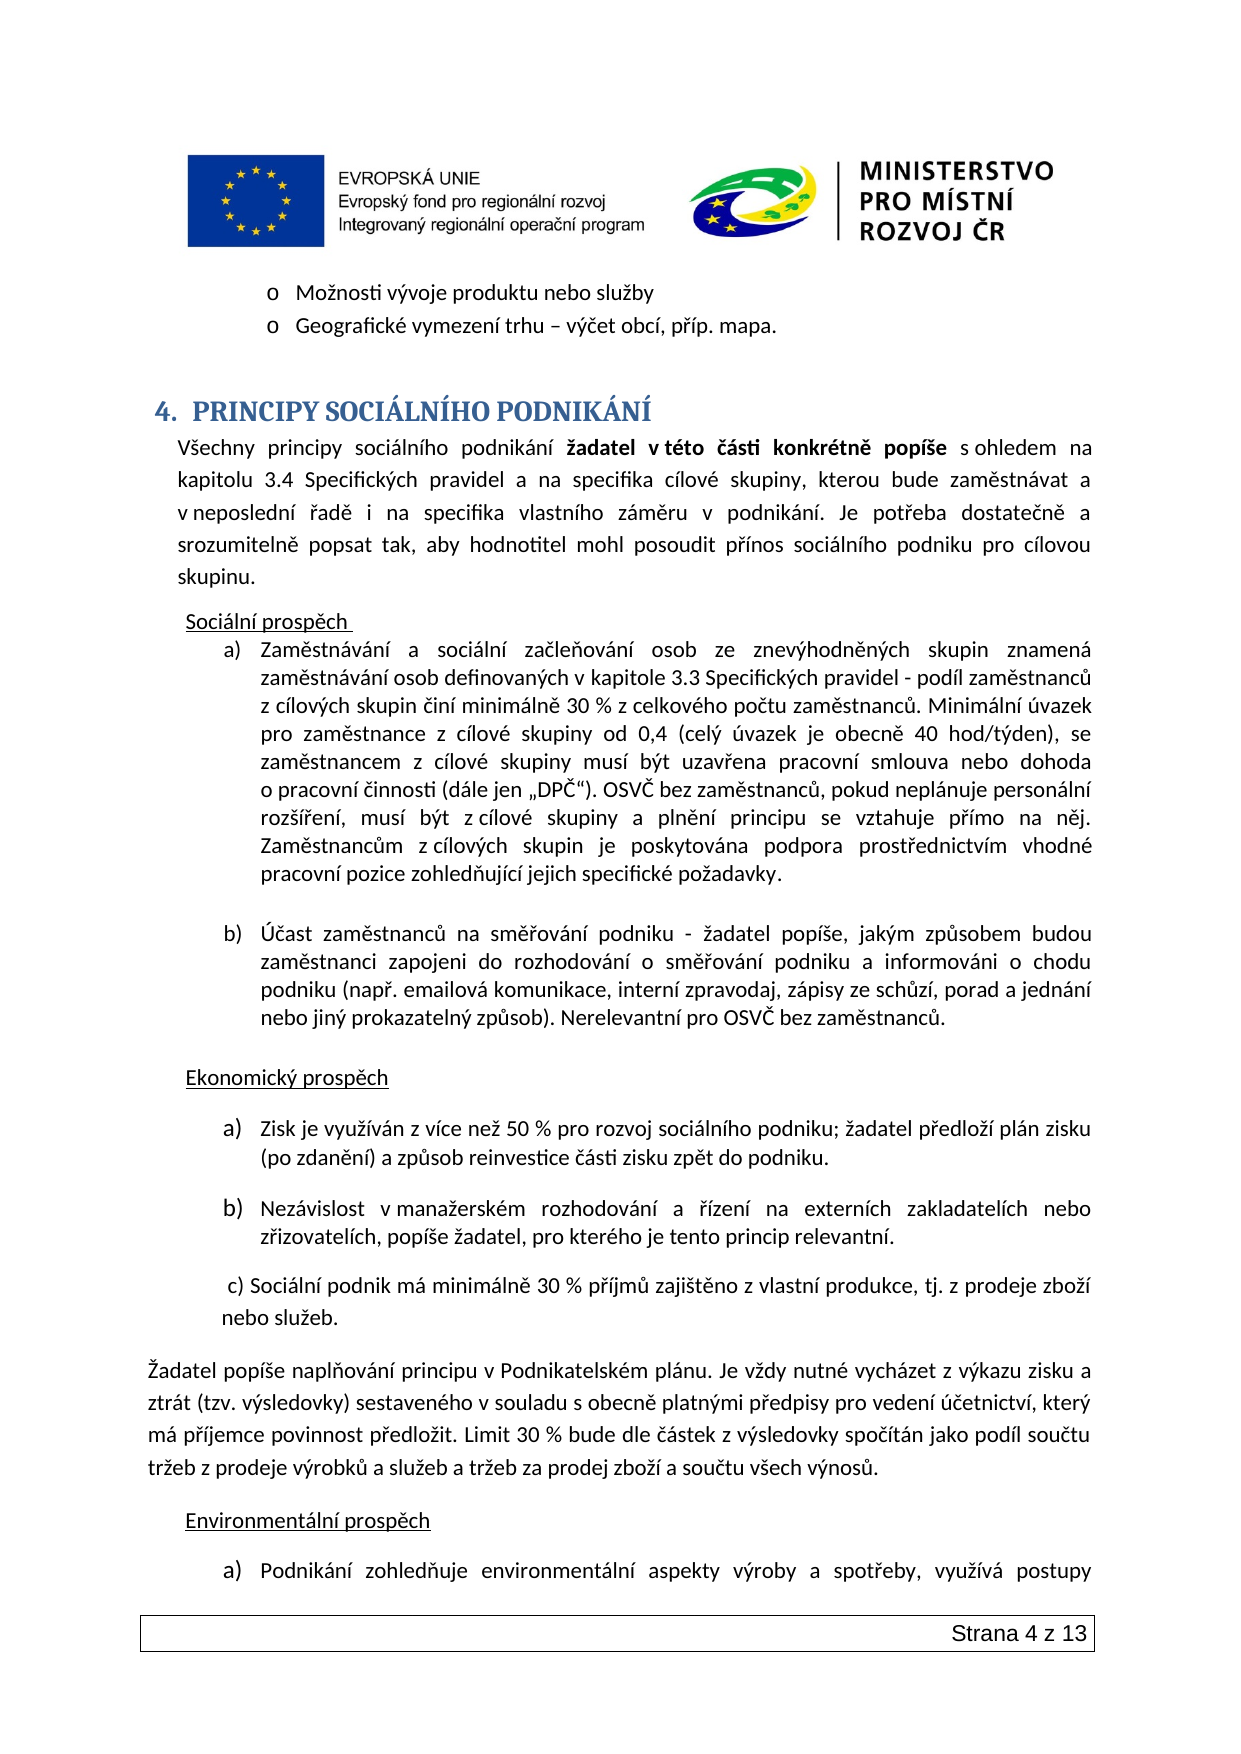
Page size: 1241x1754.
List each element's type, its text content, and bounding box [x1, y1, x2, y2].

list Zaměstnávání a sociální začleňování osob ze znevýhodněných skupin znamená zaměstnávání osob definovaných v kapitole 3.3 Specifických pravidel - podíl zaměstnanců z cílových skupin činí minimálně 30 % z celkového počtu zaměstnanců. Minimální úvazek pro zaměstnance z cílové skupiny od 0,4 (celý úvazek je obecně 40 hod/týden), se zaměstnancem z cílové skupiny musí být uzavřena pracovní smlouva nebo dohoda o pracovní činnosti (dále jen „DPČ“). OSVČ bez zaměstnanců, pokud neplánuje personální rozšíření, musí být z cílové skupiny a plnění principu se vztahuje přímo na něj. Zaměstnancům z cílových skupin je poskytována podpora prostřednictvím vhodné pracovní pozice zohledňující jejich specifické požadavky. [223, 635, 1093, 887]
text Environmentální prospěch [185, 1506, 1093, 1534]
list Zisk je využíván z více než 50 % pro rozvoj sociálního podniku; žadatel předloží plán zisku (po zdanění) a způsob reinvestice části zisku zpět do podniku. [223, 1112, 1093, 1171]
list Účast zaměstnanců na směřování podniku - žadatel popíše, jakým způsobem budou zaměstnanci zapojeni do rozhodování o směřování podniku a informováni o chodu podniku (např. emailová komunikace, interní zpravodaj, zápisy ze schůzí, porad a jednání nebo jiný prokazatelný způsob). Nerelevantní pro OSVČ bez zaměstnanců. [223, 919, 1093, 1031]
text Sociální prospěch [185, 607, 1093, 635]
picture [157, 123, 1083, 277]
list Možnosti vývoje produktu nebo služby [266, 278, 1093, 307]
list Nezávislost v manažerském rozhodování a řízení na externích zakladatelích nebo zřizovatelích, popíše žadatel, pro kterého je tento princip relevantní. [223, 1192, 1093, 1250]
text Žadatel popíše naplňování principu v Podnikatelském plánu. Je vždy nutné vycházet z výkazu zisku a ztrát (tzv. výsledovky) sestaveného v souladu s obecně platnými předpisy pro vedení účetnictví, který má příjemce povinnost předložit. Limit 30 % bude dle částek z výsledovky spočítán jako podíl součtu tržeb z prodeje výrobků a služeb a tržeb za prodej zboží a součtu všech výnosů. [148, 1356, 1093, 1481]
text Ekonomický prospěch [185, 1063, 1093, 1091]
text Všechny principy sociálního podnikání žadatel v této části konkrétně popíše s ohledem na kapitolu 3.4 Specifických pravidel a na specifika cílové skupiny, kterou bude zaměstnávat a v neposlední řadě i na specifika vlastního záměru v podnikání. Je potřeba dostatečně a srozumitelně popsat tak, aby hodnotitel mohl posoudit přínos sociálního podniku pro cílovou skupinu. [177, 433, 1093, 590]
list Geografické vymezení trhu – výčet obcí, příp. mapa. [266, 311, 1093, 340]
subtitle principy Sociálního podnikání [154, 395, 1093, 428]
text c) Sociální podnik má minimálně 30 % příjmů zajištěno z vlastní produkce, tj. z prodeje zboží nebo služeb. [221, 1271, 1093, 1331]
